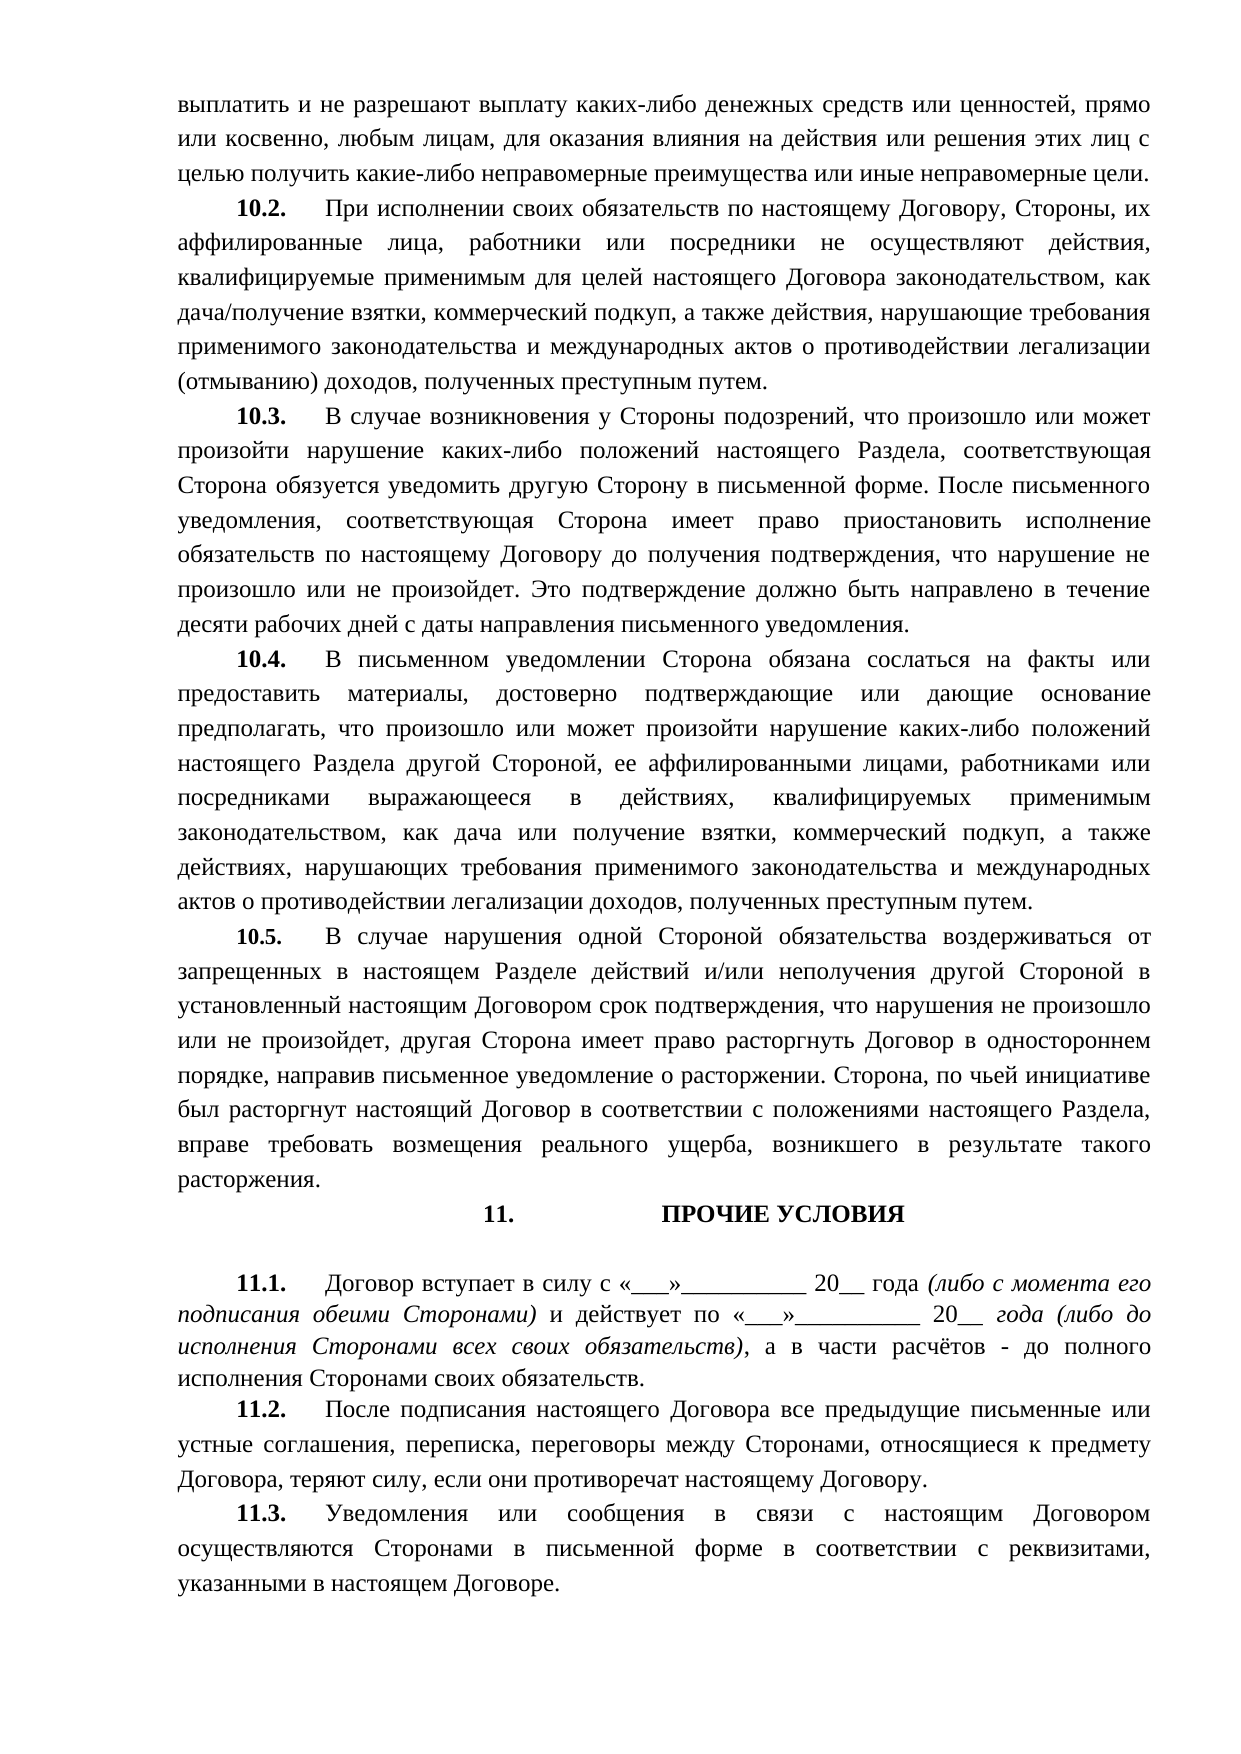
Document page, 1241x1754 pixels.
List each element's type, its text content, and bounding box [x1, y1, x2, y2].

list Договор вступает в силу с «___»__________ 20__ года (либо с момента его подписания обеими Сторонами) и действует по «___»__________ 20__ года (либо до исполнения Сторонами всех своих обязательств), а в части расчётов - до полного исполнения Сторонами своих обязательств. [177, 1268, 1152, 1391]
list В случае возникновения у Стороны подозрений, что произошло или может произойти нарушение каких-либо положений настоящего Раздела, соответствующая Сторона обязуется уведомить другую Сторону в письменной форме. После письменного уведомления, соответствующая Сторона имеет право приостановить исполнение обязательств по настоящему Договору до получения подтверждения, что нарушение не произошло или не произойдет. Это подтверждение должно быть направлено в течение десяти рабочих дней с даты направления письменного уведомления. [177, 401, 1152, 638]
list Уведомления или сообщения в связи с настоящим Договором осуществляются Сторонами в письменной форме в соответствии с реквизитами, указанными в настоящем Договоре. [177, 1498, 1152, 1596]
list В случае нарушения одной Стороной обязательства воздерживаться от запрещенных в настоящем Разделе действий и/или неполучения другой Стороной в установленный настоящим Договором срок подтверждения, что нарушения не произошло или не произойдет, другая Сторона имеет право расторгнуть Договор в одностороннем порядке, направив письменное уведомление о расторжении. Сторона, по чьей инициативе был расторгнут настоящий Договор в соответствии с положениями настоящего Раздела, вправе требовать возмещения реального ущерба, возникшего в результате такого расторжения. [177, 921, 1152, 1193]
list ПРОЧИЕ УСЛОВИЯ [177, 1199, 1152, 1227]
list После подписания настоящего Договора все предыдущие письменные или устные соглашения, переписка, переговоры между Сторонами, относящиеся к предмету Договора, теряют силу, если они противоречат настоящему Договору. [177, 1394, 1152, 1492]
list В письменном уведомлении Сторона обязана сослаться на факты или предоставить материалы, достоверно подтверждающие или дающие основание предполагать, что произошло или может произойти нарушение каких-либо положений настоящего Раздела другой Стороной, ее аффилированными лицами, работниками или посредниками выражающееся в действиях, квалифицируемых применимым законодательством, как дача или получение взятки, коммерческий подкуп, а также действиях, нарушающих требования применимого законодательства и международных актов о противодействии легализации доходов, полученных преступным путем. [177, 644, 1152, 915]
list При исполнении своих обязательств по настоящему Договору, Стороны, их аффилированные лица, работники или посредники не осуществляют действия, квалифицируемые применимым для целей настоящего Договора законодательством, как дача/получение взятки, коммерческий подкуп, а также действия, нарушающие требования применимого законодательства и международных актов о противодействии легализации (отмыванию) доходов, полученных преступным путем. [177, 193, 1152, 395]
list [177, 89, 1152, 187]
